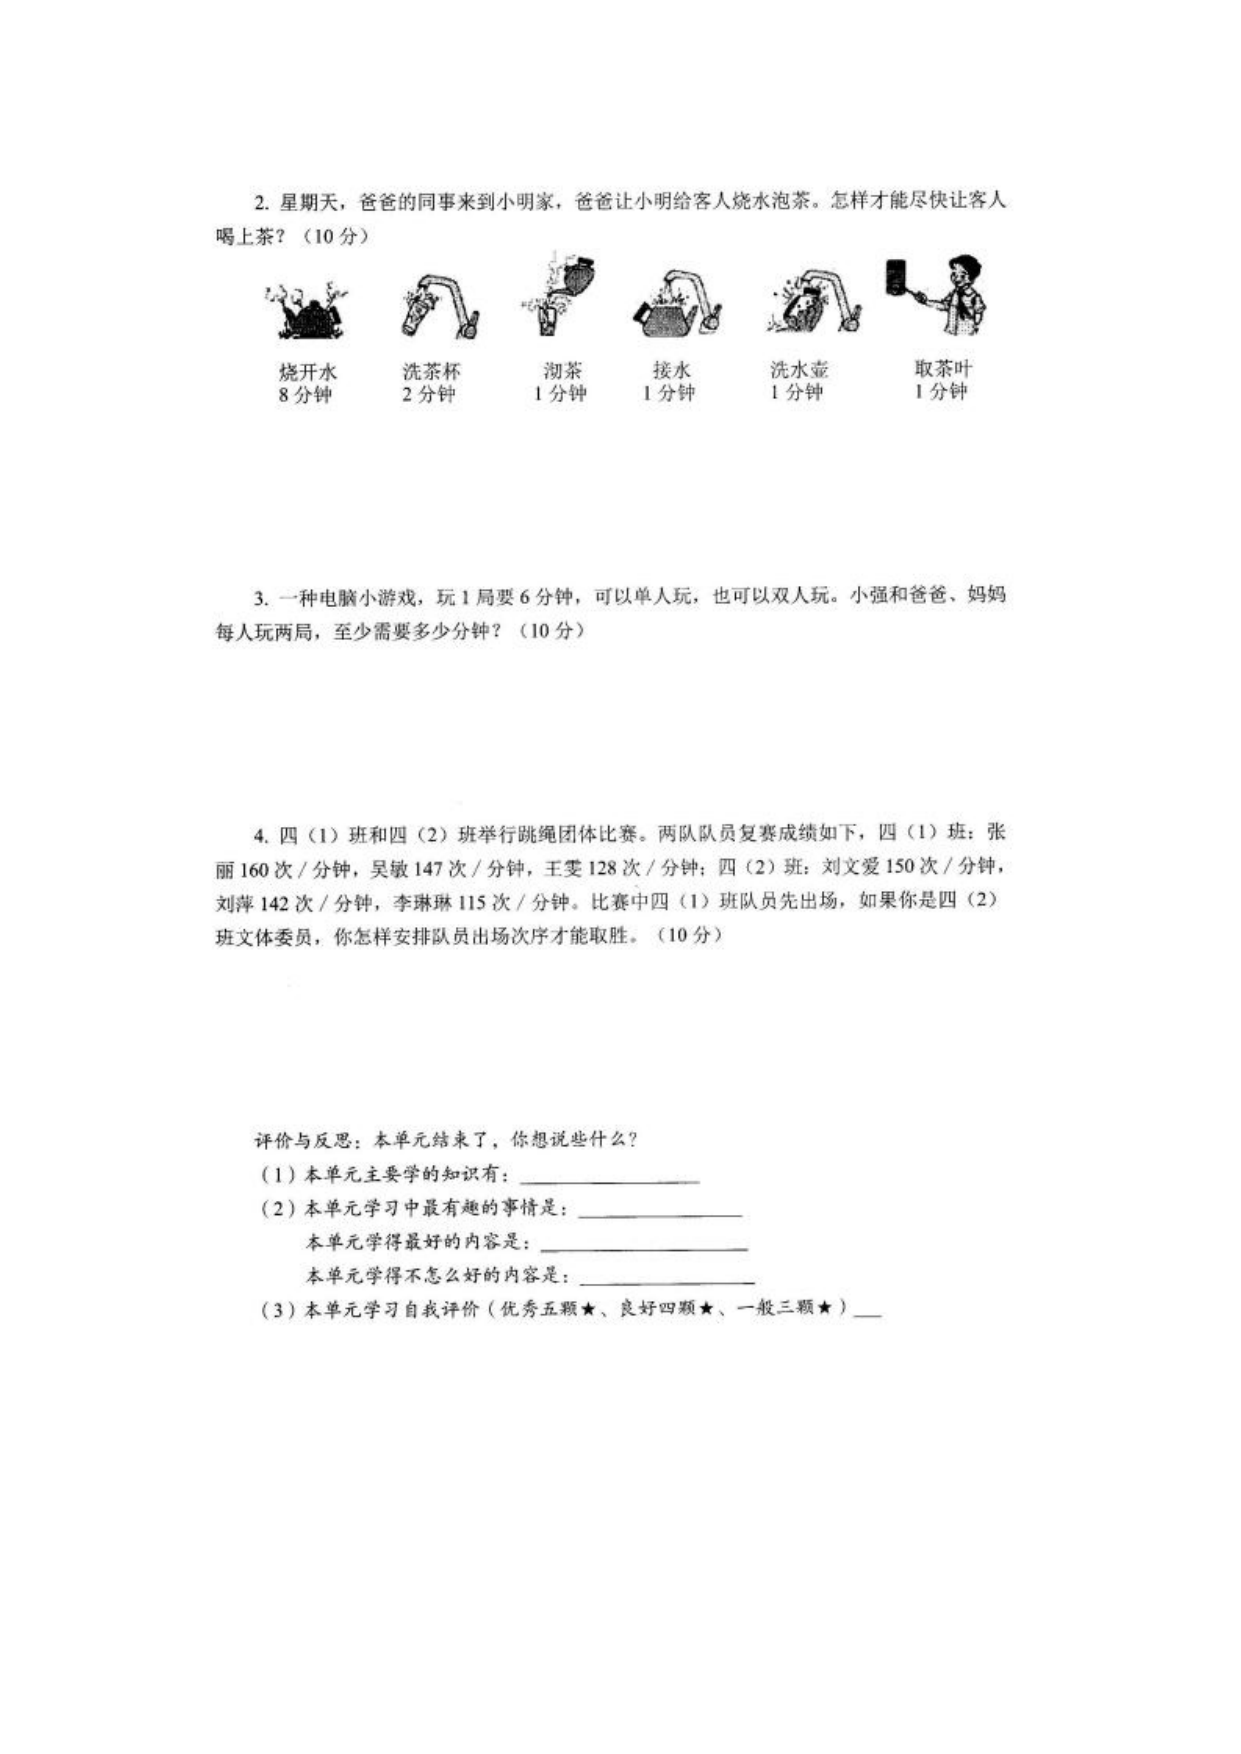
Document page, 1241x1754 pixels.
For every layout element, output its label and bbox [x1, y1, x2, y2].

picture [200, 162, 1040, 1333]
